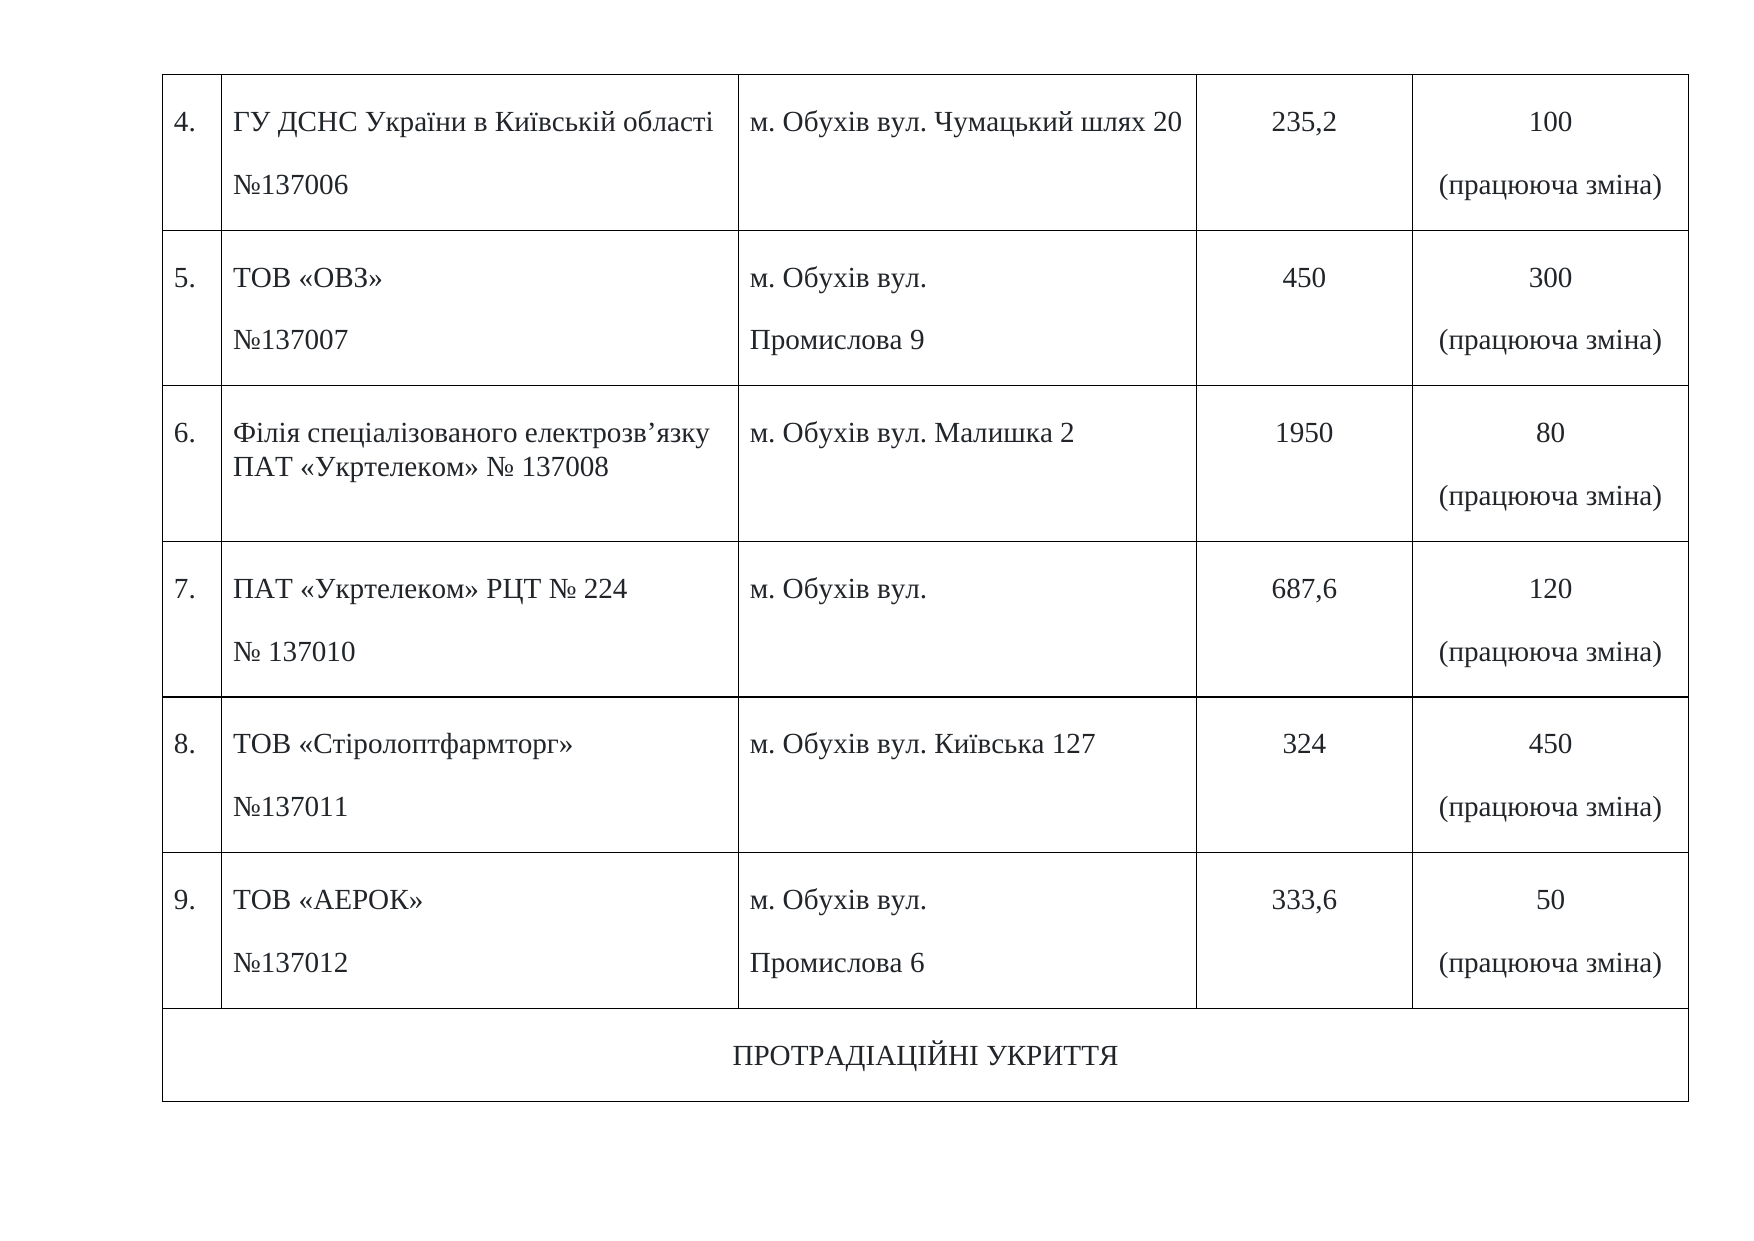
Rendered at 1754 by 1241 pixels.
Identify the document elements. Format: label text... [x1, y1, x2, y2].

table_cell м. Обухів вул. Малишка 2 [739, 386, 1196, 541]
table_cell 324 [1197, 698, 1412, 852]
table_cell [163, 853, 221, 1008]
table_cell 300 (працююча зміна) [1413, 231, 1688, 385]
table_cell ТОВ «Стіролоптфармторг» №137011 [222, 698, 738, 852]
table_cell 50 (працююча зміна) [1413, 853, 1688, 1008]
table_cell 333,6 [1197, 853, 1412, 1008]
table_cell м. Обухів вул. Промислова 9 [739, 231, 1196, 385]
table_cell ПАТ «Укртелеком» РЦТ № 224 № 137010 [222, 542, 738, 696]
table_cell м. Обухів вул. Чумацький шлях 20 [739, 75, 1196, 229]
table_cell [163, 75, 221, 229]
table_cell 80 (працююча зміна) [1413, 386, 1688, 541]
table_cell 1950 [1197, 386, 1412, 541]
table_cell 120 (працююча зміна) [1413, 542, 1688, 696]
table_cell 450 (працююча зміна) [1413, 698, 1688, 852]
table_cell ГУ ДСНС України в Київській області №137006 [222, 75, 738, 229]
table_cell [163, 386, 221, 541]
table_cell 687,6 [1197, 542, 1412, 696]
table_cell 100 (працююча зміна) [1413, 75, 1688, 229]
table_cell м. Обухів вул. Промислова 6 [739, 853, 1196, 1008]
table_cell Філія спеціалізованого електрозв’язку ПАТ «Укртелеком» № 137008 [222, 386, 738, 541]
table_cell ТОВ «АЕРОК» №137012 [222, 853, 738, 1008]
table_cell м. Обухів вул. Київська 127 [739, 698, 1196, 852]
table_cell ТОВ «ОВЗ» №137007 [222, 231, 738, 385]
table_cell 235,2 [1197, 75, 1412, 229]
table_cell [163, 542, 221, 696]
table_cell [163, 698, 221, 852]
table_cell 450 [1197, 231, 1412, 385]
table_cell ПРОТРАДІАЦІЙНІ УКРИТТЯ [163, 1009, 1688, 1101]
table_cell м. Обухів вул. [739, 542, 1196, 696]
table_cell [163, 231, 221, 385]
